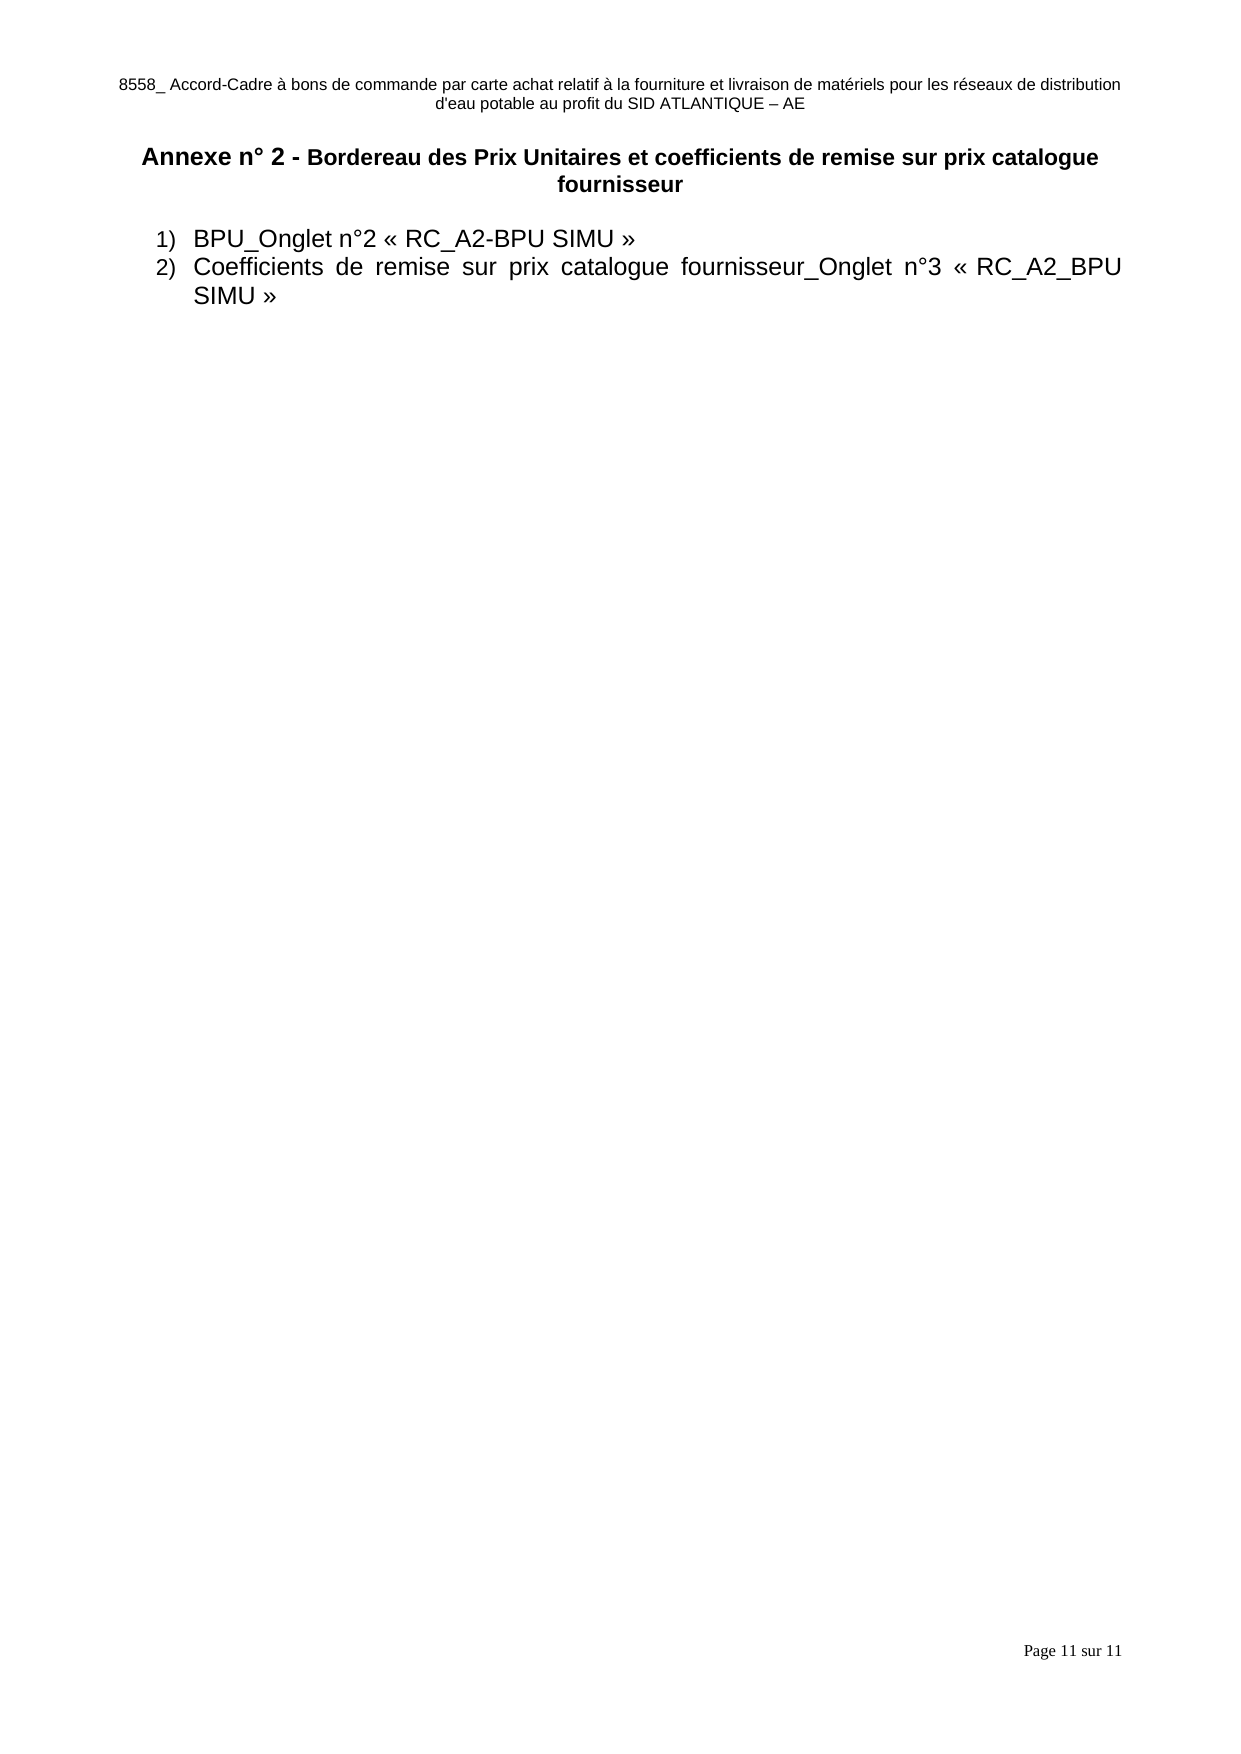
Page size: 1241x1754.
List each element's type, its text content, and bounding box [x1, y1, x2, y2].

list Coefficients de remise sur prix catalogue fournisseur_Onglet n°3 « RC_A2_BPU SIMU » [156, 252, 1122, 310]
text Annexe n° 2 - Bordereau des Prix Unitaires et coefficients de remise sur prix catalogue fournisseur [118, 142, 1122, 197]
list BPU_Onglet n°2 « RC_A2-BPU SIMU » [156, 223, 1122, 252]
